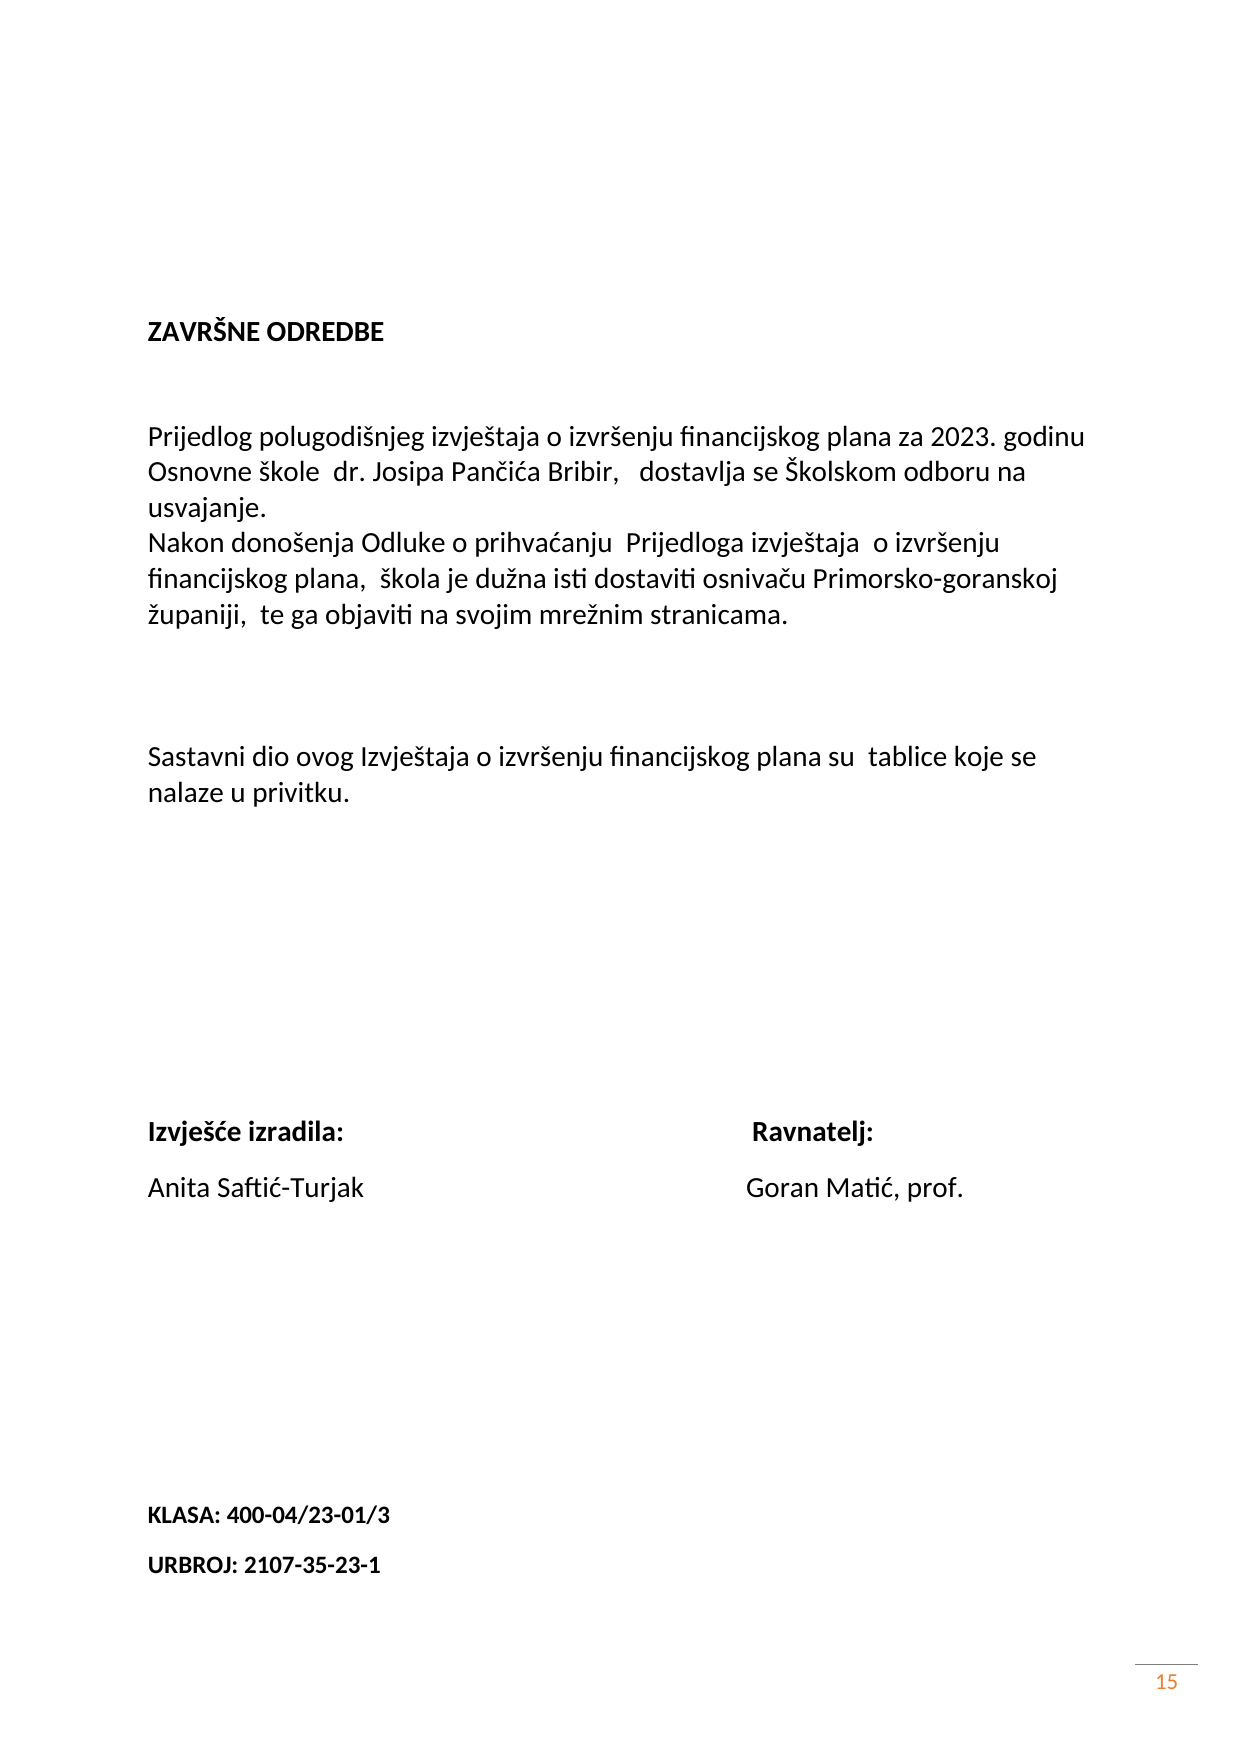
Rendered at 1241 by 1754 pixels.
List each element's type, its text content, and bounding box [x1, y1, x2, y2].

text Sastavni dio ovog Izvještaja o izvršenju financijskog plana su tablice koje se nalaze u privitku. [148, 738, 1093, 809]
text Anita Saftić-Turjak Goran Matić, prof. [148, 1169, 1093, 1204]
text Izvješće izradila: Ravnatelj: [148, 1113, 1093, 1149]
text Nakon donošenja Odluke o prihvaćanju Prijedloga izvještaja o izvršenju financijskog plana, škola je dužna isti dostaviti osnivaču Primorsko-goranskoj županiji, te ga objaviti na svojim mrežnim stranicama. [148, 524, 1093, 631]
text KLASA: 400-04/23-01/3 [148, 1499, 1093, 1530]
text URBROJ: 2107-35-23-1 [148, 1549, 1093, 1579]
text Prijedlog polugodišnjeg izvještaja o izvršenju financijskog plana za 2023. godinu Osnovne škole dr. Josipa Pančića Bribir, dostavlja se Školskom odboru na usvajanje. [148, 418, 1093, 524]
text ZAVRŠNE ODREDBE [148, 313, 1093, 348]
